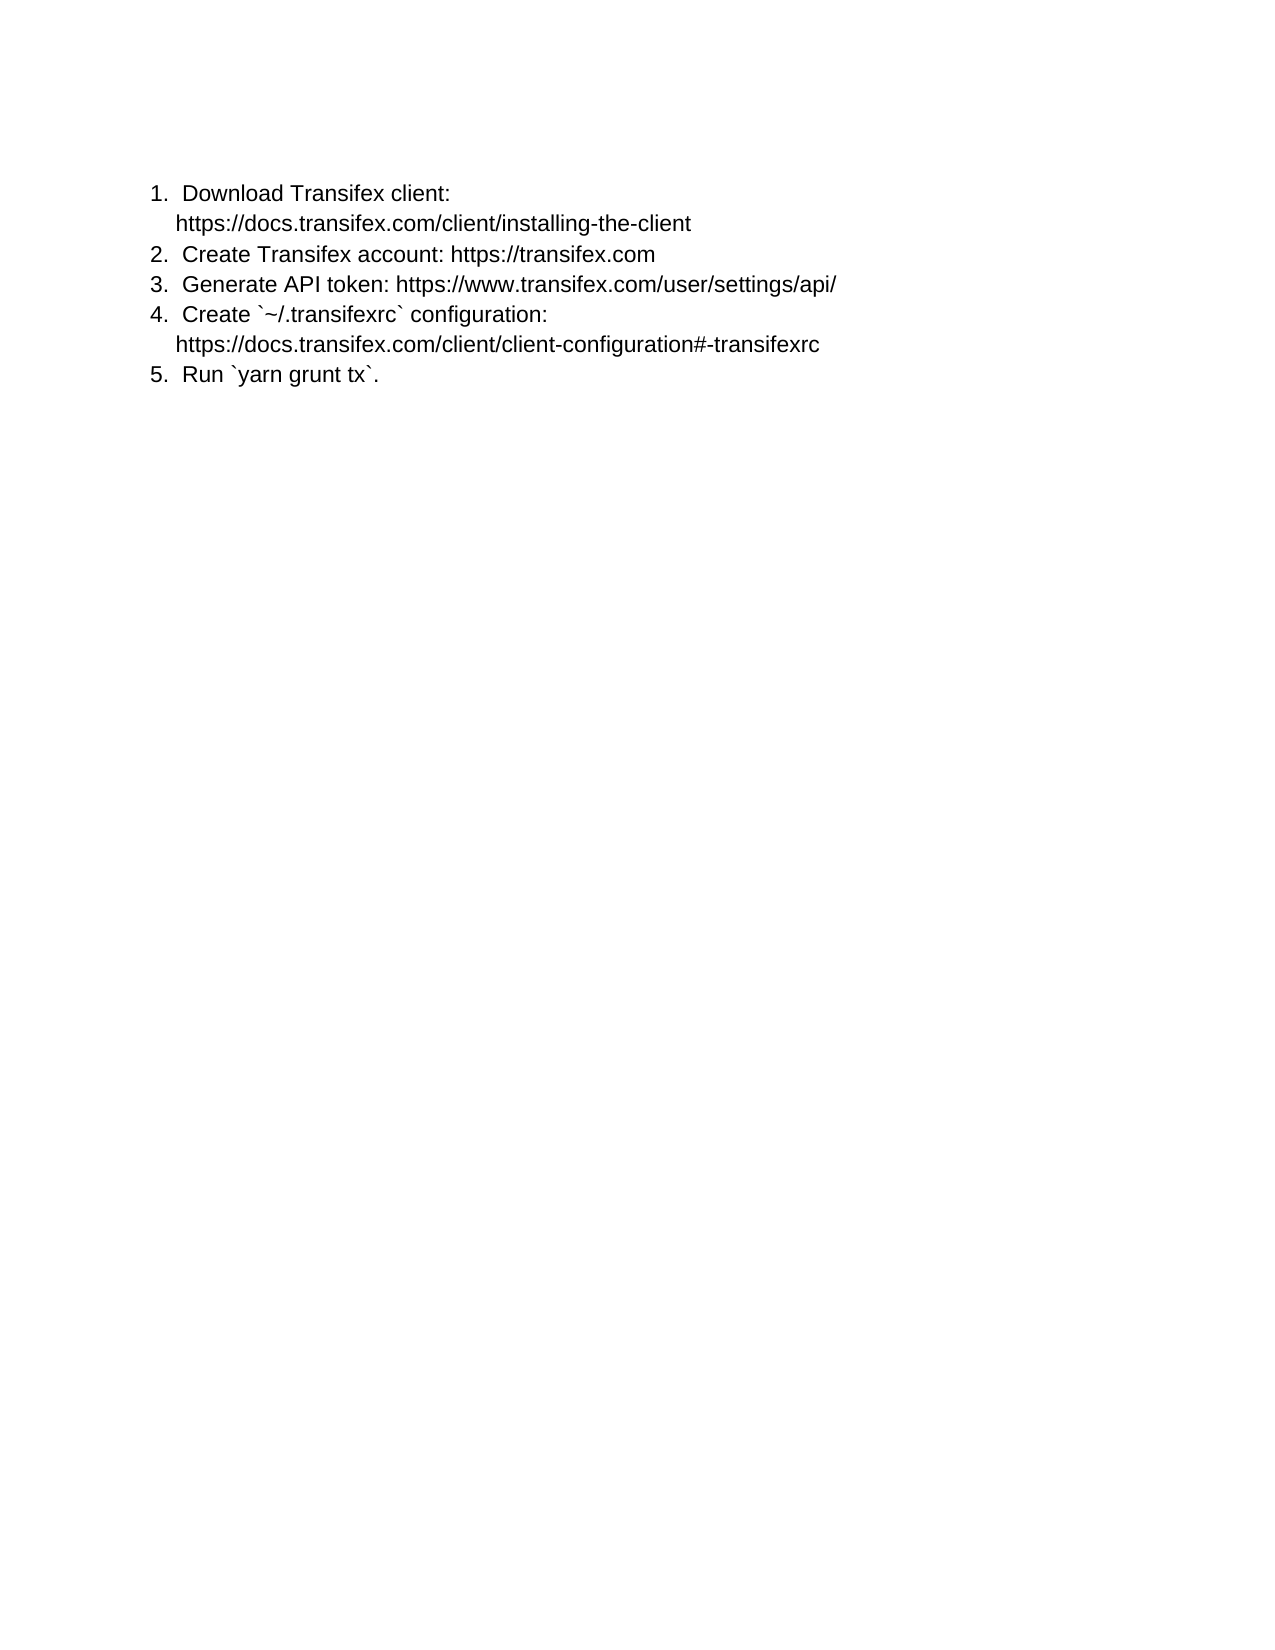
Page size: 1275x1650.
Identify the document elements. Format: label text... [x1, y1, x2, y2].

text 5. Run `yarn grunt tx`. [150, 361, 1125, 388]
text 2. Create Transifex account: https://transifex.com [150, 241, 1125, 267]
text 3. Generate API token: https://www.transifex.com/user/settings/api/ [150, 271, 1125, 297]
text https://docs.transifex.com/client/installing-the-client [150, 210, 1125, 237]
text 1. Download Transifex client: [150, 180, 1125, 207]
text https://docs.transifex.com/client/client-configuration#-transifexrc [150, 331, 1125, 358]
text 4. Create `~/.transifexrc` configuration: [150, 301, 1125, 327]
